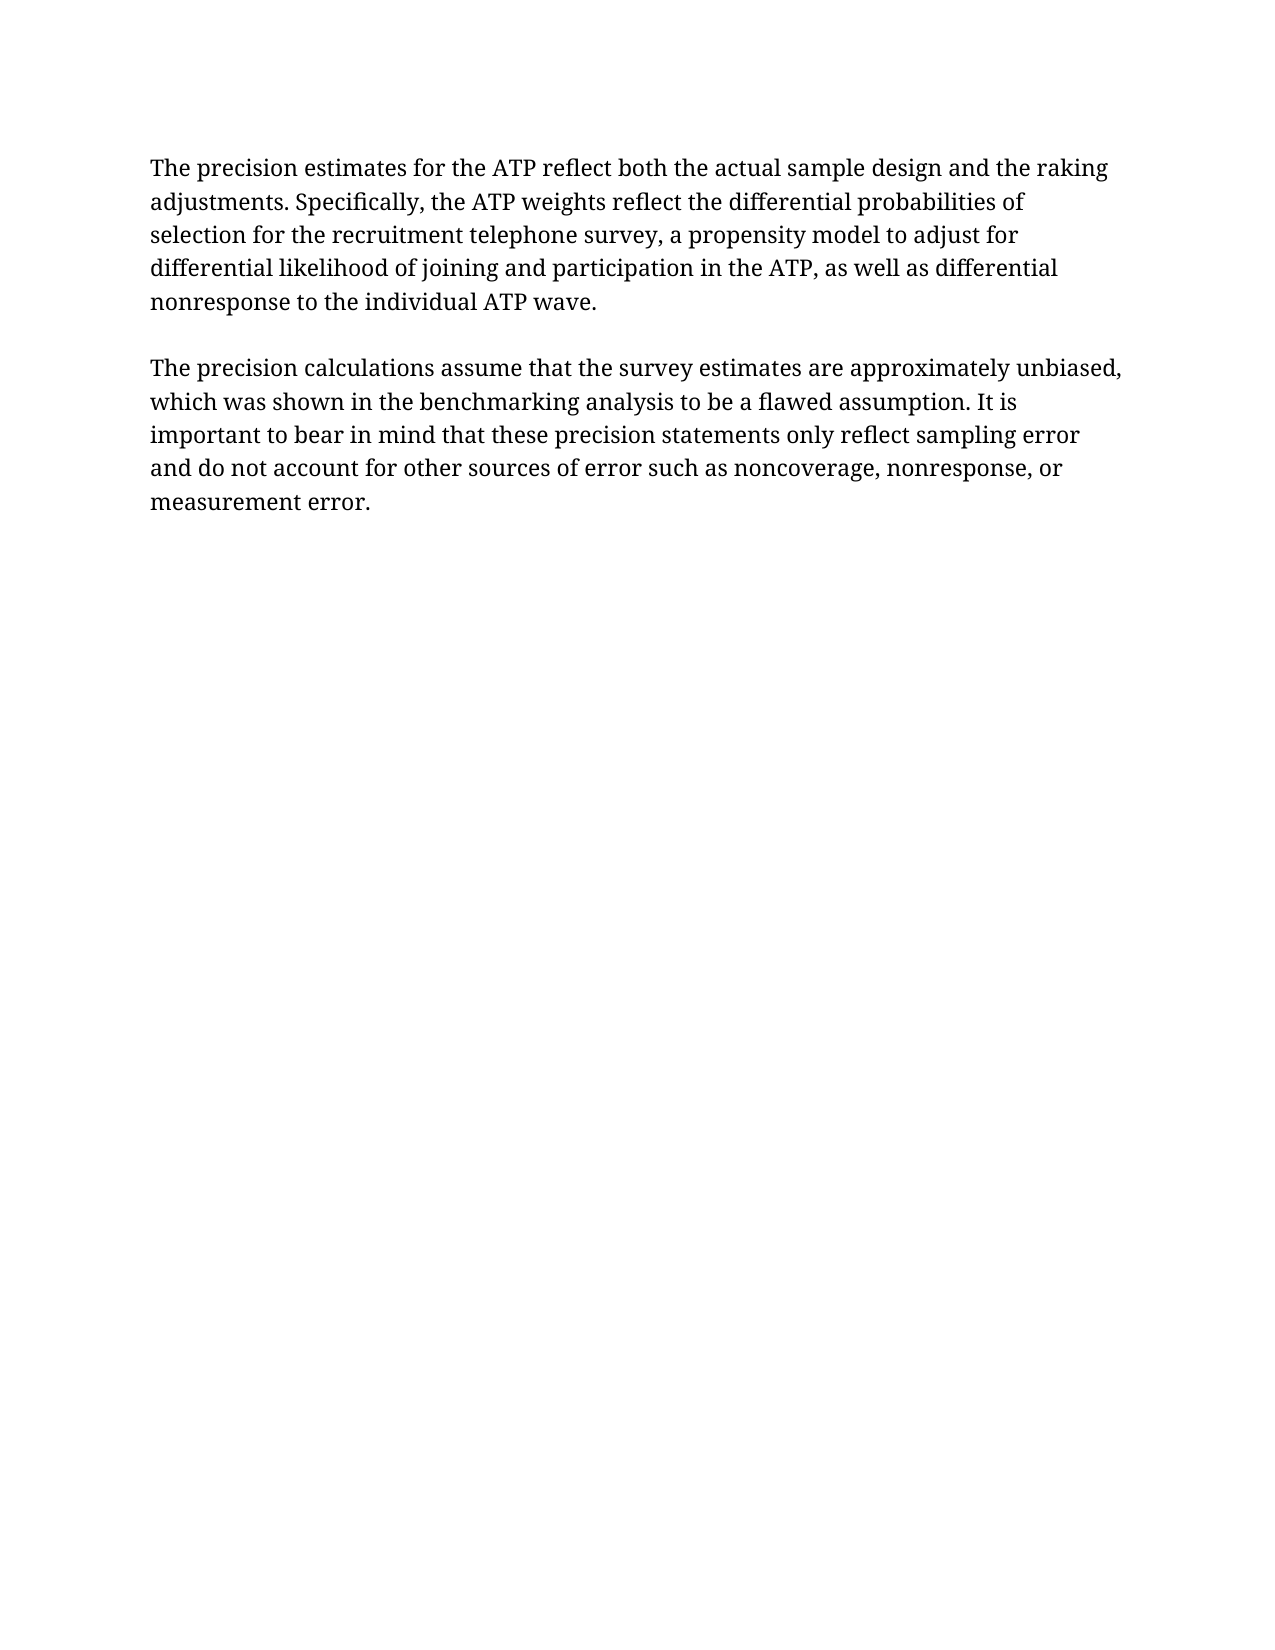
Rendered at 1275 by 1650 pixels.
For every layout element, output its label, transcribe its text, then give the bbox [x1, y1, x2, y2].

text The precision calculations assume that the survey estimates are approximately unbiased, which was shown in the benchmarking analysis to be a flawed assumption. It is important to bear in mind that these precision statements only reflect sampling error and do not account for other sources of error such as noncoverage, nonresponse, or measurement error. [150, 350, 1125, 517]
text The precision estimates for the ATP reflect both the actual sample design and the raking adjustments. Specifically, the ATP weights reflect the differential probabilities of selection for the recruitment telephone survey, a propensity model to adjust for differential likelihood of joining and participation in the ATP, as well as differential nonresponse to the individual ATP wave. [150, 150, 1125, 317]
